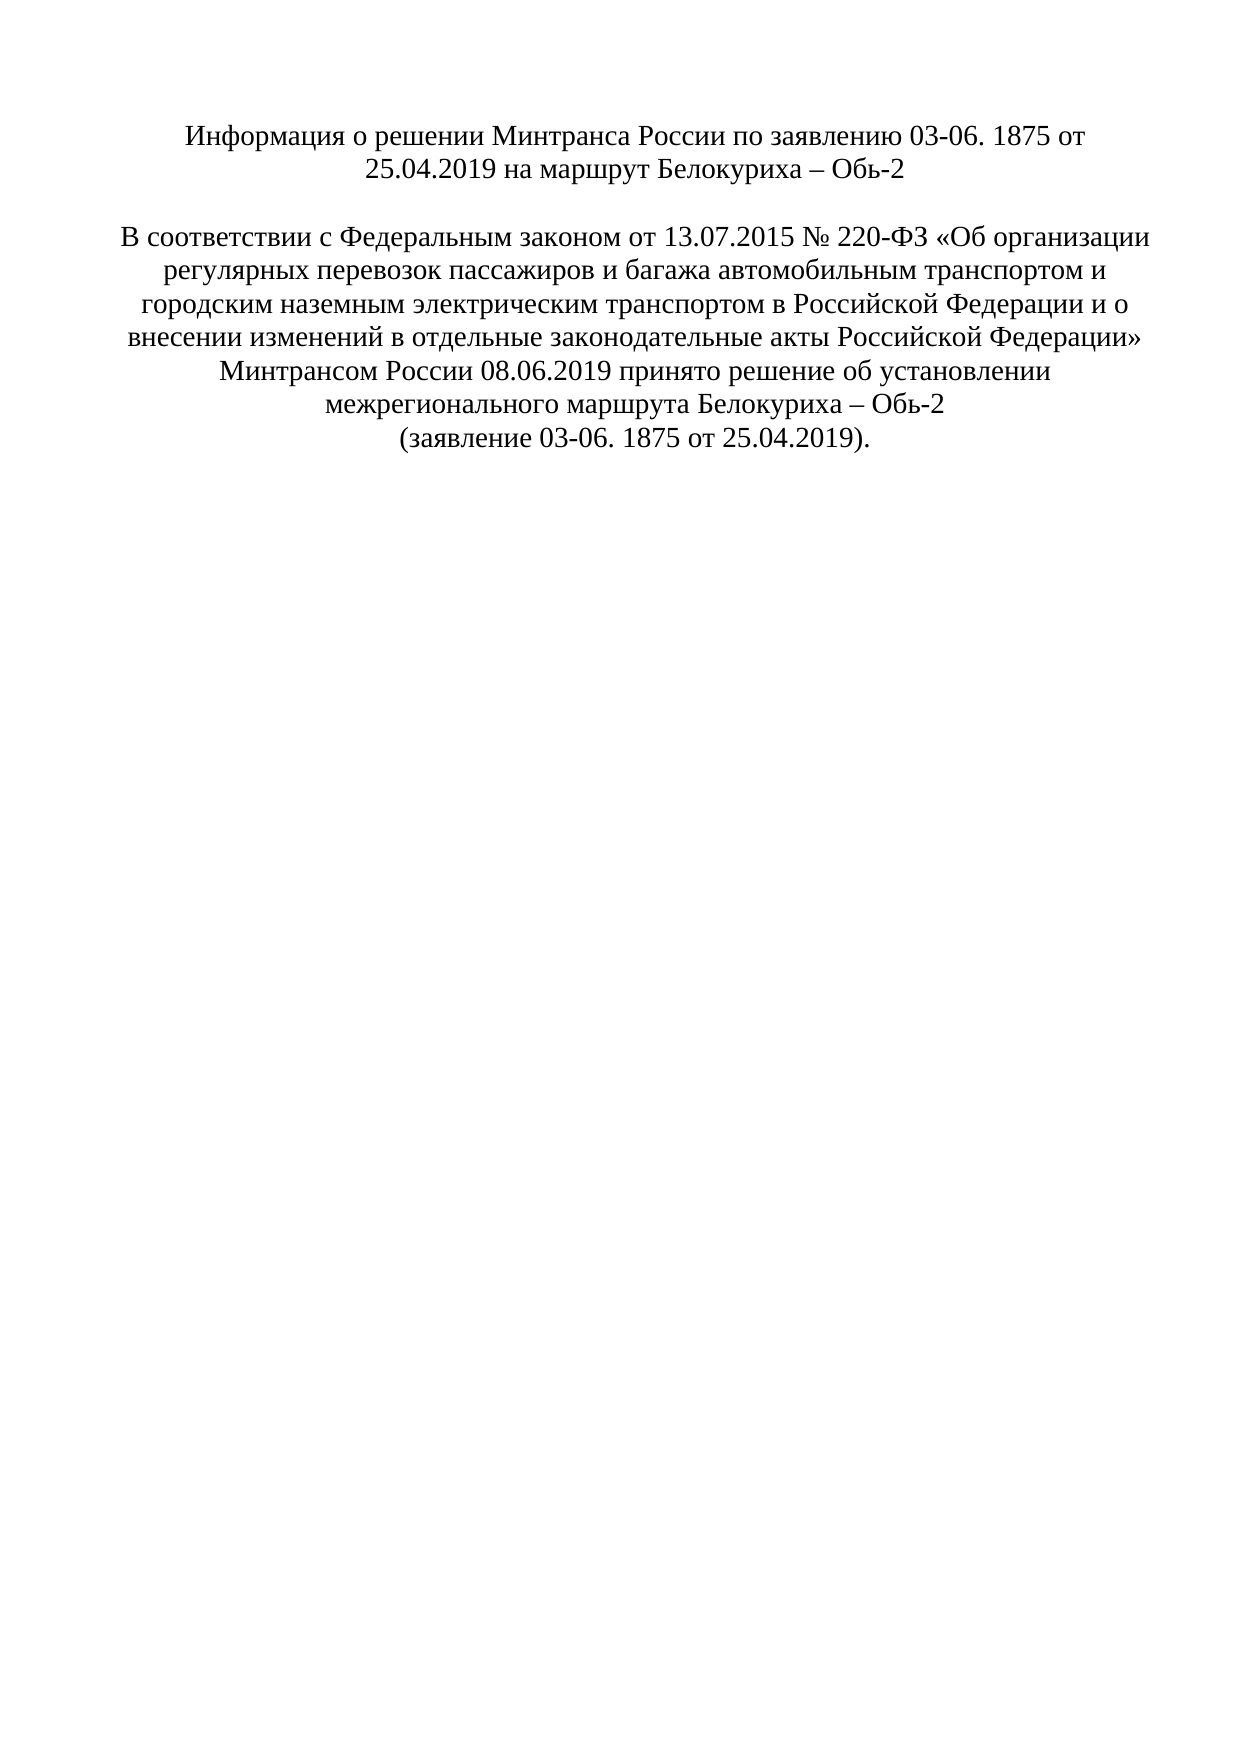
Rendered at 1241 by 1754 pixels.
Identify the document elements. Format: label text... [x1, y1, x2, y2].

text В соответствии с Федеральным законом от 13.07.2015 № 220-ФЗ «Об организации регулярных перевозок пассажиров и багажа автомобильным транспортом и городским наземным электрическим транспортом в Российской Федерации и о внесении изменений в отдельные законодательные акты Российской Федерации» Минтрансом России 08.06.2019 принято решение об установлении межрегионального маршрута Белокуриха – Обь-2 [118, 219, 1152, 420]
text (заявление 03-06. 1875 от 25.04.2019). [118, 420, 1152, 453]
text Информация о решении Минтранса России по заявлению 03-06. 1875 от 25.04.2019 на маршрут Белокуриха – Обь-2 [118, 118, 1152, 185]
